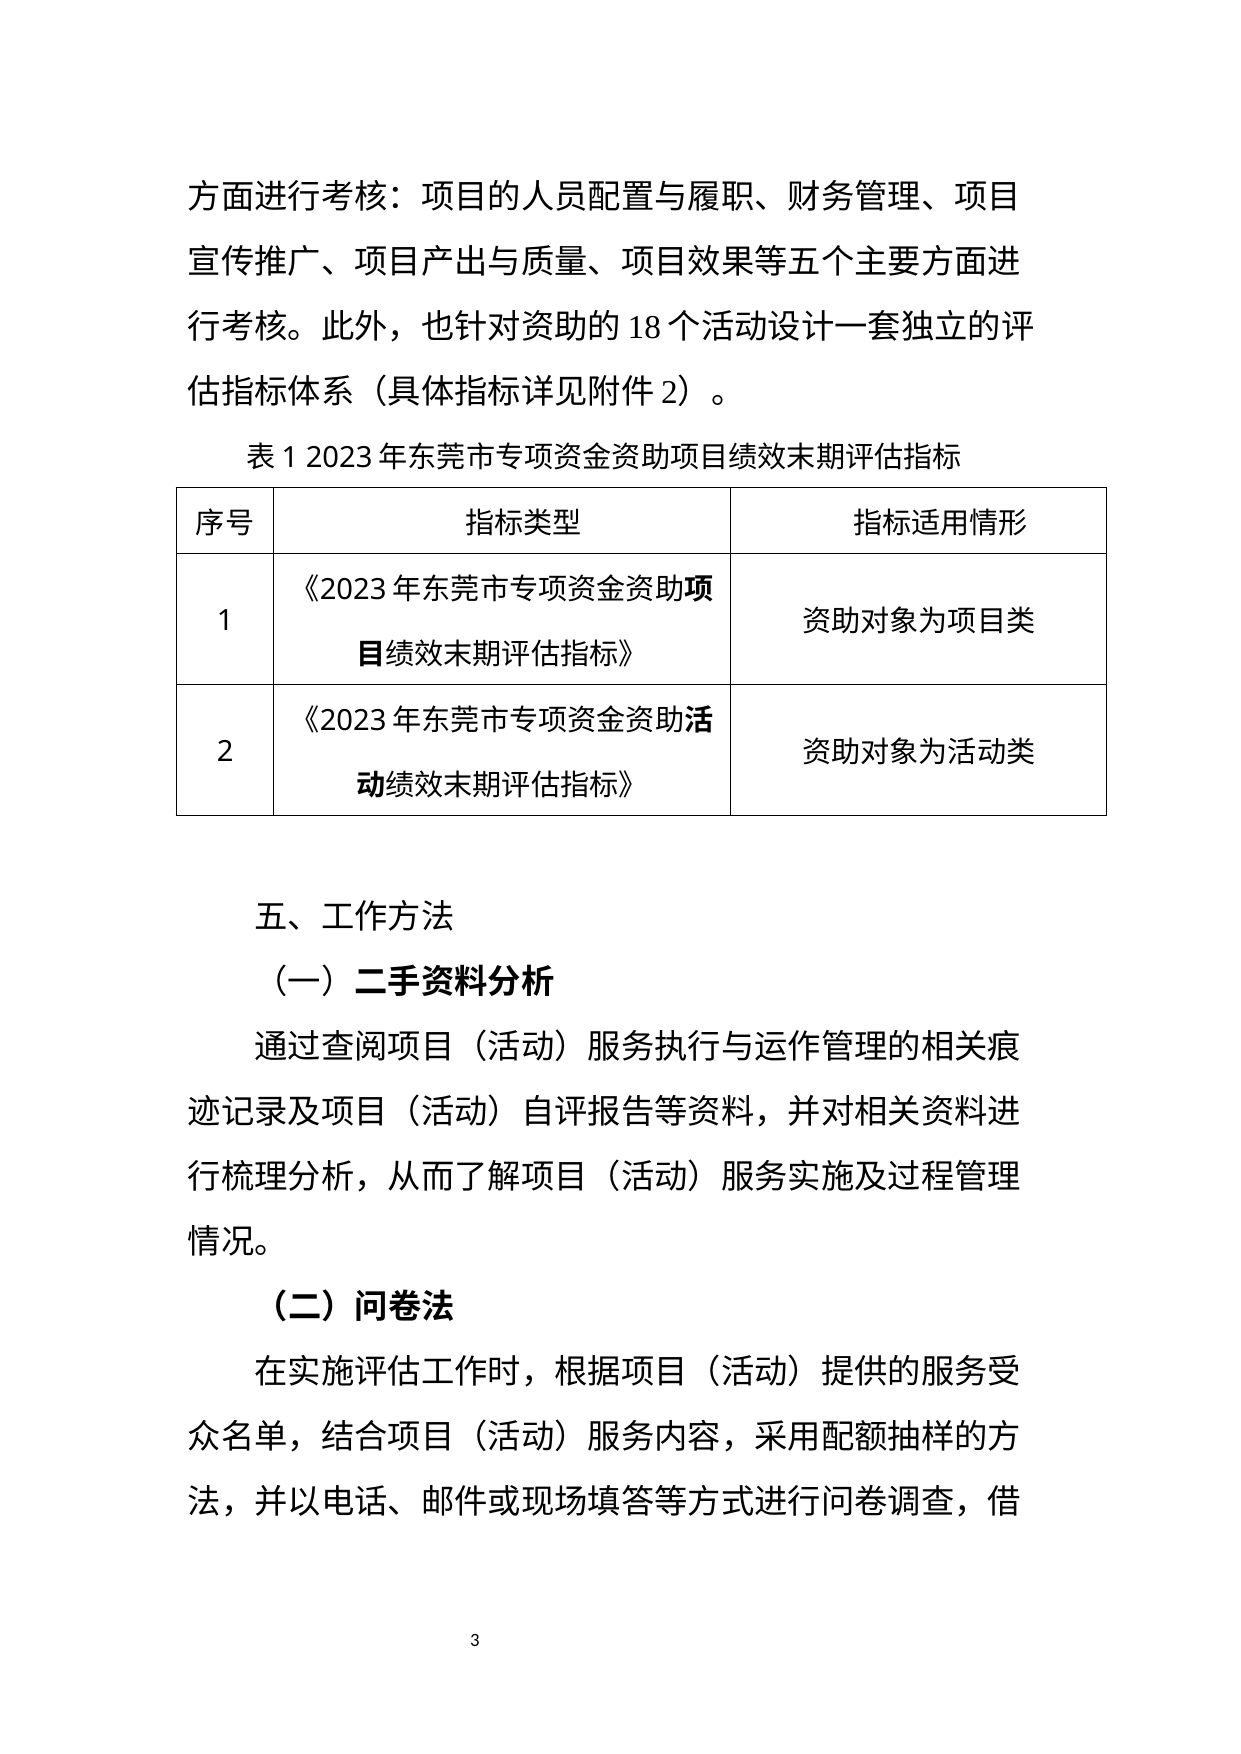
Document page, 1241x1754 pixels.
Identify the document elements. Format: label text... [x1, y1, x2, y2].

text （一）二手资料分析 [187, 946, 1053, 1011]
table_cell 《2023年东莞市专项资金资助项目绩效末期评估指标》 [274, 554, 730, 684]
text （二）问卷法 [187, 1271, 1053, 1336]
table_cell 2 [177, 685, 273, 815]
text 通过查阅项目（活动）服务执行与运作管理的相关痕迹记录及项目（活动）自评报告等资料，并对相关资料进行梳理分析，从而了解项目（活动）服务实施及过程管理情况。 [187, 1011, 1053, 1271]
table_cell 《2023年东莞市专项资金资助活动绩效末期评估指标》 [274, 685, 730, 815]
table_header 指标适用情形 [731, 488, 1106, 553]
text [187, 162, 1053, 422]
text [187, 1336, 1053, 1531]
table_cell 资助对象为活动类 [731, 685, 1106, 815]
table_header 指标类型 [274, 488, 730, 553]
table_cell 1 [177, 554, 273, 684]
text 表1 2023年东莞市专项资金资助项目绩效末期评估指标 [187, 422, 1053, 487]
table_cell 资助对象为项目类 [731, 554, 1106, 684]
text 五、工作方法 [187, 881, 1053, 946]
table_header 序号 [177, 488, 273, 553]
